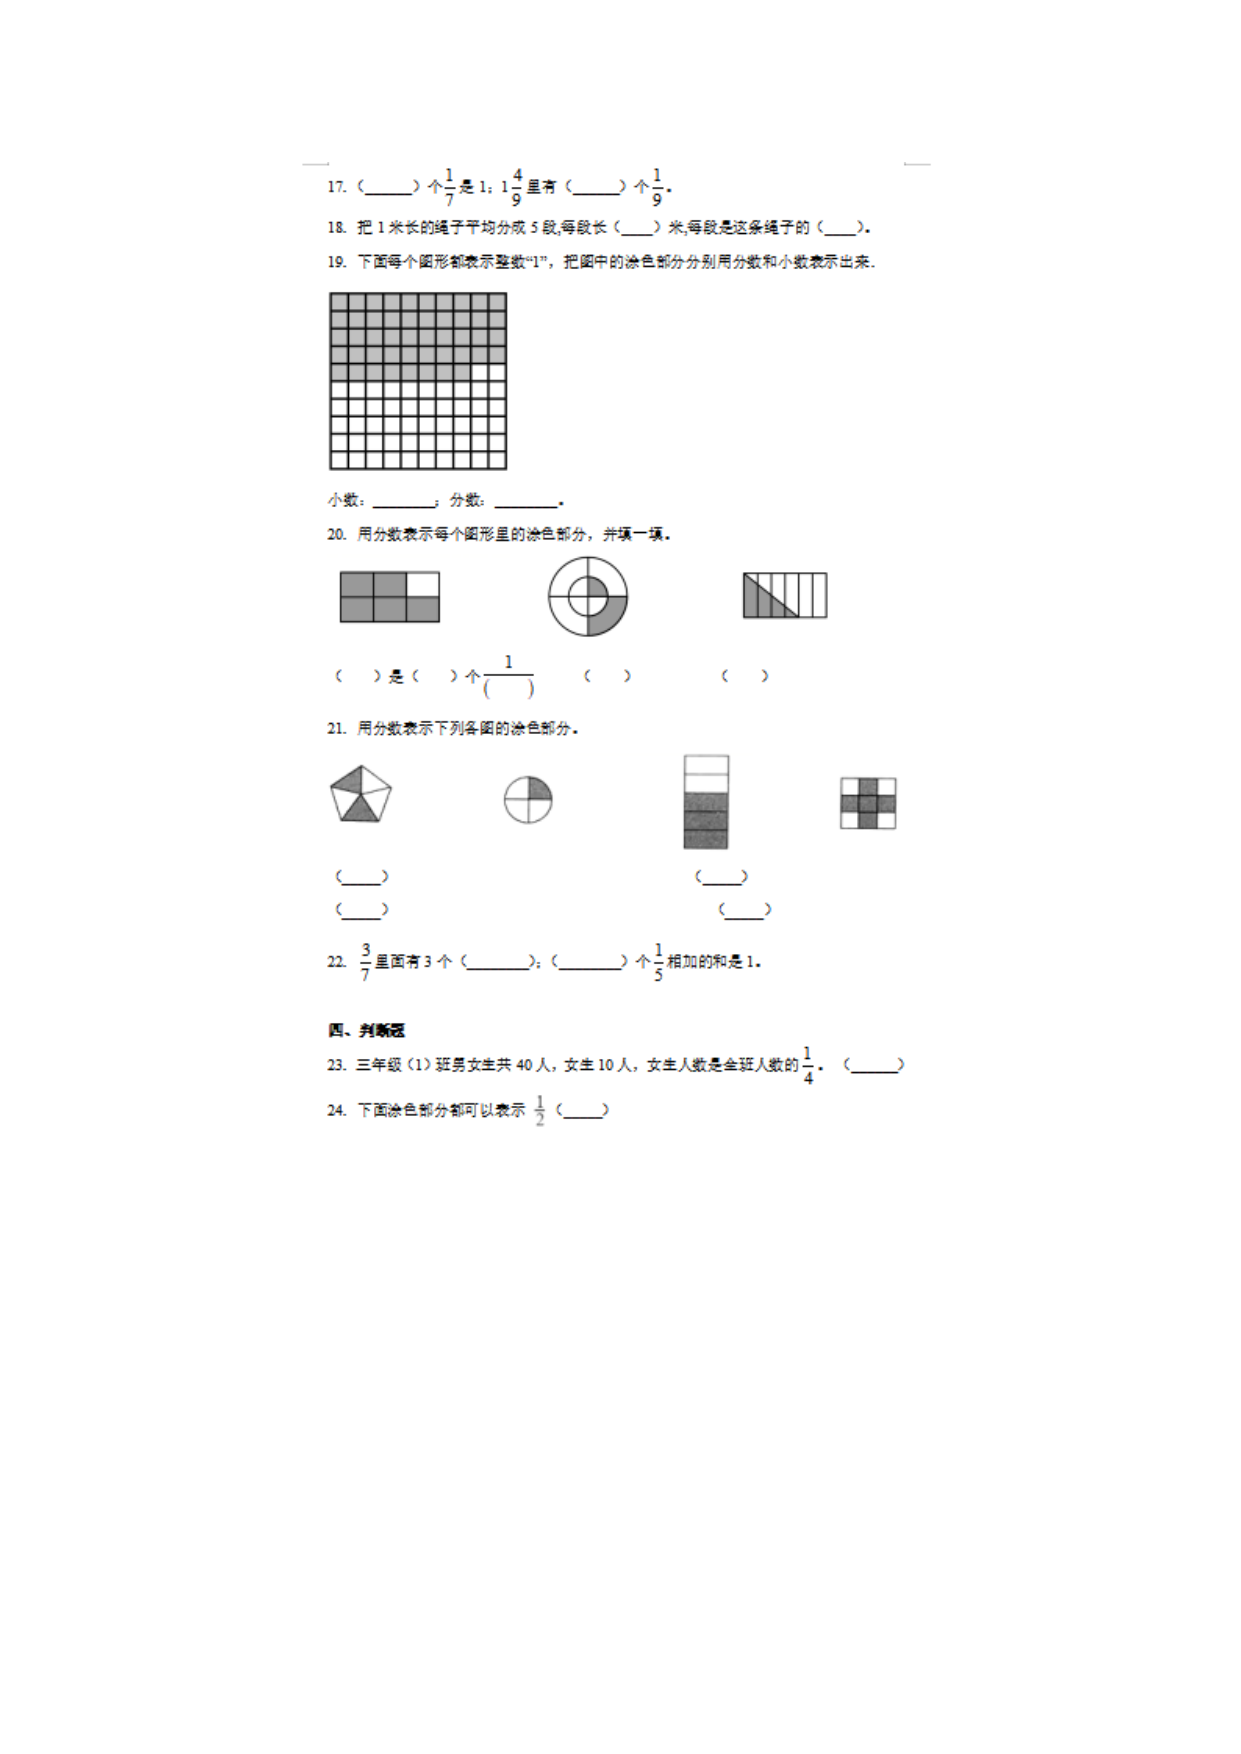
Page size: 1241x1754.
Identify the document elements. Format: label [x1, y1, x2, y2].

picture [298, 162, 942, 1166]
